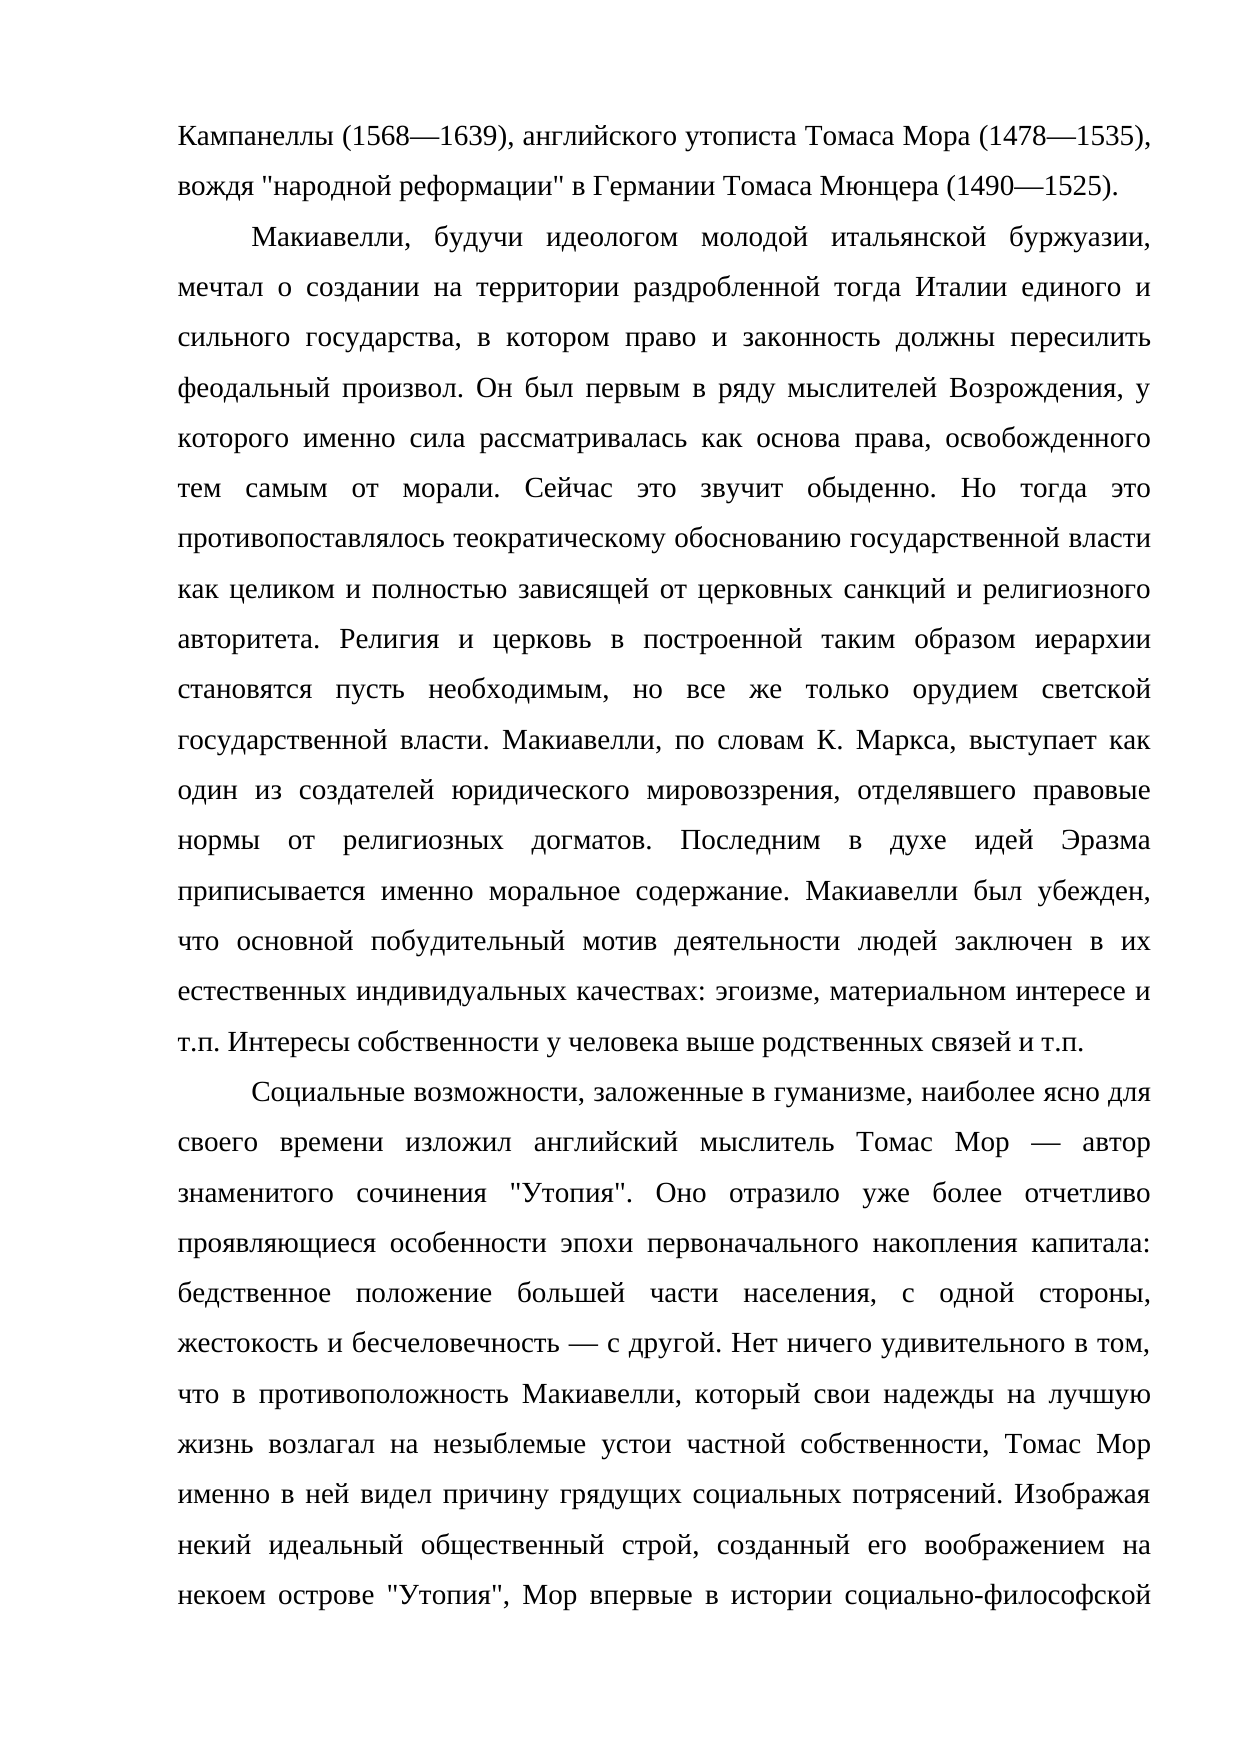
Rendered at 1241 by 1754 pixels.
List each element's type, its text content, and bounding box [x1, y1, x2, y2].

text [177, 118, 1152, 202]
text Макиавелли, будучи идеологом молодой итальянской буржуазии, мечтал о создании на территории раздробленной тогда Италии единого и сильного государства, в котором право и законность должны пересилить феодальный произвол. Он был первым в ряду мыслителей Возрождения, у которого именно сила рассматривалась как основа права, освобожденного тем самым от морали. Сейчас это звучит обыденно. Но тогда это противопоставлялось теократическому обоснованию государственной власти как целиком и полностью зависящей от церковных санкций и религиозного авторитета. Религия и церковь в построенной таким образом иерархии становятся пусть необходимым, но все же только орудием светской государственной власти. Макиавелли, по словам К. Маркса, выступает как один из создателей юридического мировоззрения, отделявшего правовые нормы от религиозных догматов. Последним в духе идей Эразма приписывается именно моральное содержание. Макиавелли был убежден, что основной побудительный мотив деятельности людей заключен в их естественных индивидуальных качествах: эгоизме, материальном интересе и т.п. Интересы собственности у человека выше родственных связей и т.п. [177, 219, 1152, 1057]
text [177, 1074, 1152, 1611]
